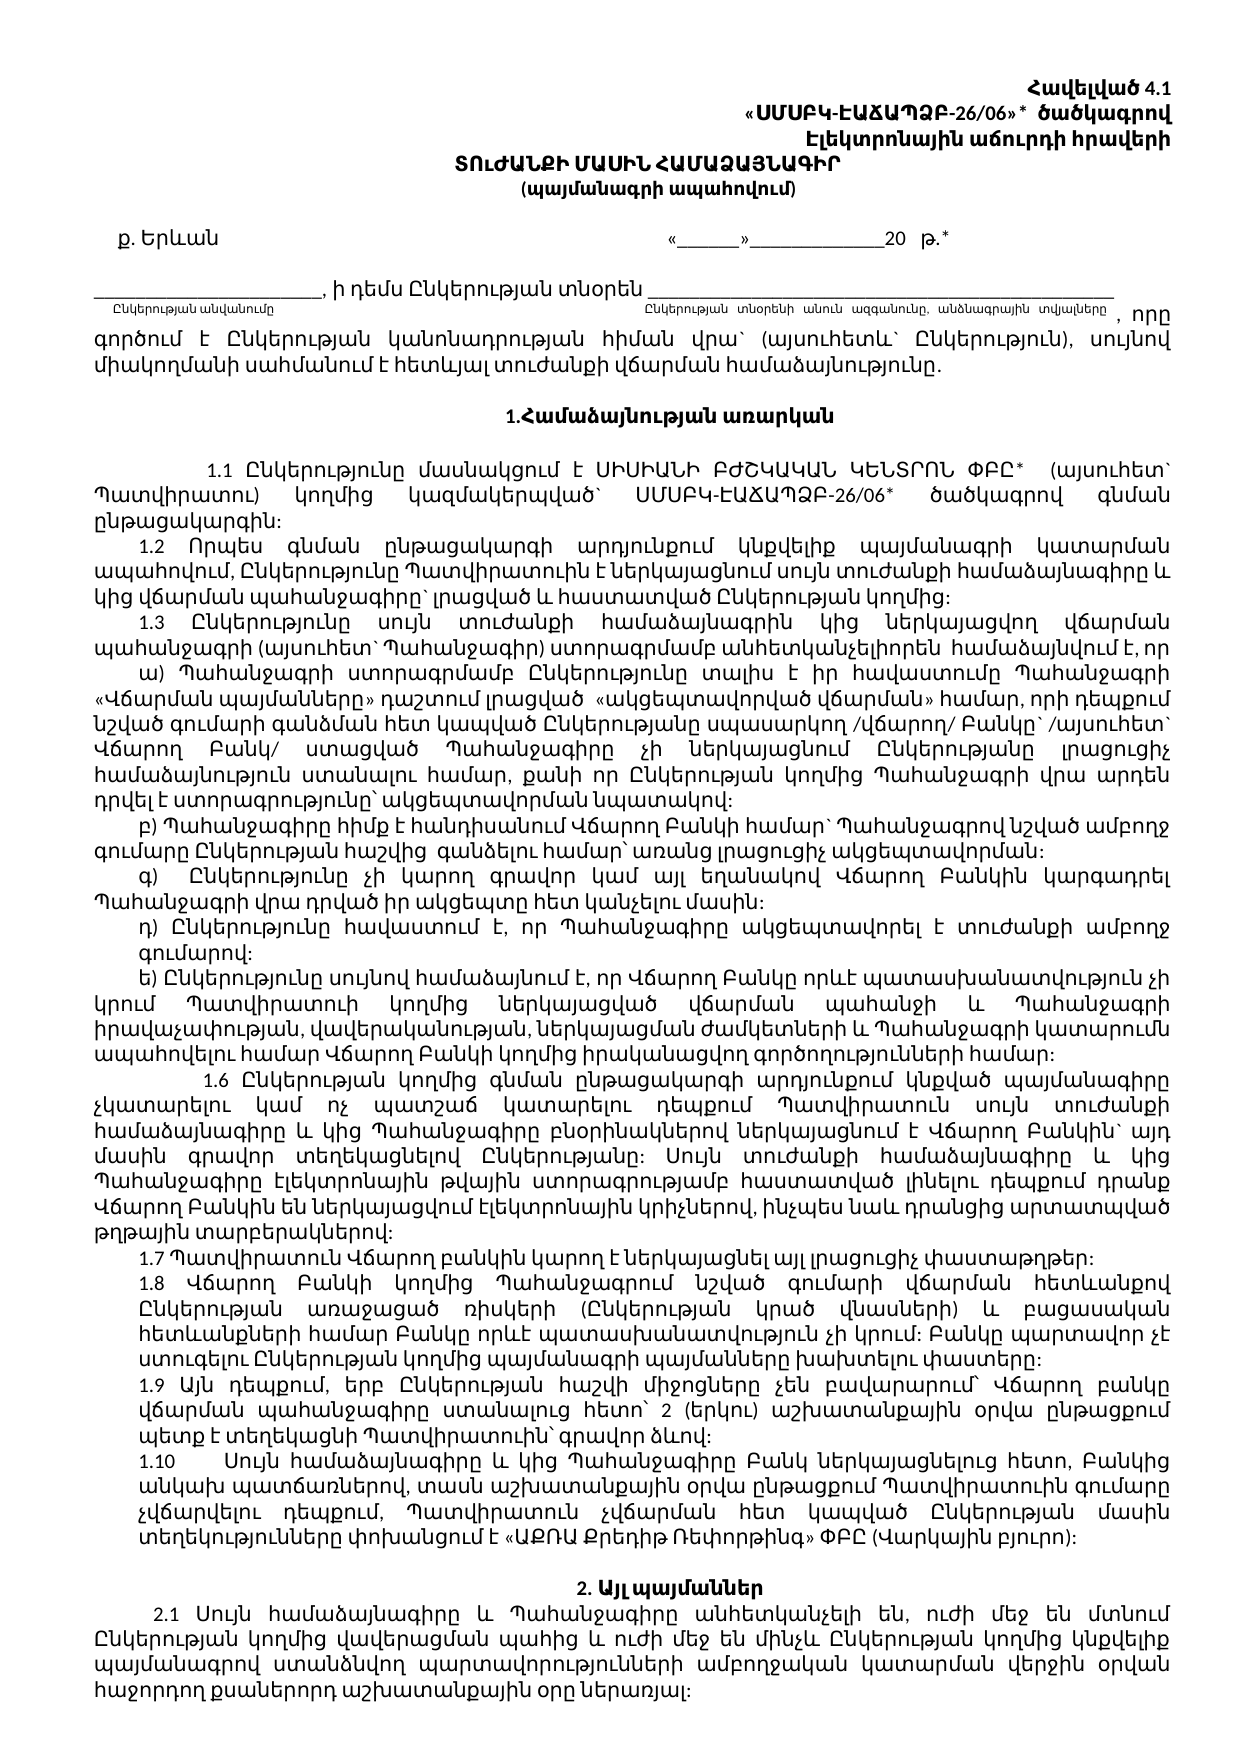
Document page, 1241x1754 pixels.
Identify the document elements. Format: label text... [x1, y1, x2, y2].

text 1.3 Ընկերությունը սույն տուժանքի համաձայնագրին կից ներկայացվող վճարման պահանջագրի (այսուհետ` Պահանջագիր) ստորագրմամբ անհետկանչելիորեն համաձայնվում է, որ [94, 609, 1171, 660]
text ք. Երևան «______»_____________20 թ.* [94, 225, 1171, 250]
text 1.8 Վճարող Բանկի կողմից Պահանջագրում նշված գումարի վճարման հետևանքով Ընկերության առաջացած ռիսկերի (Ընկերության կրած վնասների) և բացասական հետևանքների համար Բանկը որևէ պատասխանատվություն չի կրում: Բանկը պարտավոր չէ ստուգելու Ընկերության կողմից պայմանագրի պայմանները խախտելու փաստերը: [138, 1270, 1171, 1372]
text ______________________, ի դեմս Ընկերության տնօրեն _____________________________________________ [94, 276, 1171, 301]
text Հավելված 4.1 [94, 75, 1171, 100]
text 2. Այլ պայմաններ [169, 1575, 1171, 1601]
text (պայմանագրի ապահովում) [94, 177, 1171, 199]
text 1.7 Պատվիրատուն Վճարող բանկին կարող է ներկայացնել այլ լրացուցիչ փաստաթղթեր: [138, 1245, 1171, 1270]
text 1.10 Սույն համաձայնագիրը և կից Պահանջագիրը Բանկ ներկայացնելուց հետո, Բանկից անկախ պատճառներով, տասն աշխատանքային օրվա ընթացքում Պատվիրատուին գումարը չվճարվելու դեպքում, Պատվիրատուն չվճարման հետ կապված Ընկերության մասին տեղեկությունները փոխանցում է «ԱՔՌԱ Քրեդիթ Ռեփորթինգ» ՓԲԸ (Վարկային բյուրո): [138, 1448, 1171, 1550]
text գ) Ընկերությունը չի կարող գրավոր կամ այլ եղանակով Վճարող Բանկին կարգադրել Պահանջագրի վրա դրված իր ակցեպտը հետ կանչելու մասին: [94, 864, 1171, 914]
text Ընկերության անվանումը Ընկերության տնօրենի անուն ազգանունը, անձնագրային տվյալները , որը գործում է Ընկերության կանոնադրության հիման վրա` (այսուհետև` Ընկերություն), սույնով միակողմանի սահմանում է հետևյալ տուժանքի վճարման համաձայնությունը. [94, 301, 1171, 377]
text դ) Ընկերությունը հավաստում է, որ Պահանջագիրը ակցեպտավորել է տուժանքի ամբողջ գումարով: [138, 914, 1171, 965]
text 1.6 Ընկերության կողմից գնման ընթացակարգի արդյունքում կնքված պայմանագիրը չկատարելու կամ ոչ պատշաճ կատարելու դեպքում Պատվիրատուն սույն տուժանքի համաձայնագիրը և կից Պահանջագիրը բնօրինակներով ներկայացնում է Վճարող Բանկին` այդ մասին գրավոր տեղեկացնելով Ընկերությանը: Սույն տուժանքի համաձայնագիրը և կից Պահանջագիրը էլեկտրոնային թվային ստորագրությամբ հաստատված լինելու դեպքում դրանք Վճարող Բանկին են ներկայացվում էլեկտրոնային կրիչներով, ինչպես նաև դրանցից արտատպված թղթային տարբերակներով: [94, 1067, 1171, 1245]
text 1.Համաձայնության առարկան [169, 403, 1171, 428]
text ՏՈւԺԱՆՔԻ ՄԱՍԻՆ ՀԱՄԱՁԱՅՆԱԳԻՐ [94, 151, 1171, 177]
text 1.9 Այն դեպքում, երբ Ընկերության հաշվի միջոցները չեն բավարարում՝ Վճարող բանկը վճարման պահանջագիրը ստանալուց հետո՝ 2 (երկու) աշխատանքային օրվա ընթացքում պետք է տեղեկացնի Պատվիրատուին՝ գրավոր ձևով: [138, 1372, 1171, 1448]
text 1.1 Ընկերությունը մասնակցում է ՍԻՍԻԱՆԻ ԲԺՇԿԱԿԱՆ ԿԵՆՏՐՈՆ ՓԲԸ* (այսուհետ` Պատվիրատու) կողմից կազմակերպված` ՍՄՍԲԿ-ԷԱՃԱՊՁԲ-26/06* ծածկագրով գնման ընթացակարգին: [94, 457, 1171, 533]
text «ՍՄՍԲԿ-ԷԱՃԱՊՁԲ-26/06»* ծածկագրով [94, 100, 1171, 126]
text ե) Ընկերությունը սույնով համաձայնում է, որ Վճարող Բանկը որևէ պատասխանատվություն չի կրում Պատվիրատուի կողմից ներկայացված վճարման պահանջի և Պահանջագրի իրավաչափության, վավերականության, ներկայացման ժամկետների և Պահանջագրի կատարումն ապահովելու համար Վճարող Բանկի կողմից իրականացվող գործողությունների համար: [94, 965, 1171, 1067]
text 2.1 Սույն համաձայնագիրը և Պահանջագիրը անհետկանչելի են, ուժի մեջ են մտնում Ընկերության կողմից վավերացման պահից և ուժի մեջ են մինչև Ընկերության կողմից կնքվելիք պայմանագրով ստանձնվող պարտավորությունների ամբողջական կատարման վերջին օրվան հաջորդող քսաներորդ աշխատանքային օրը ներառյալ: [94, 1601, 1171, 1702]
text բ) Պահանջագիրը հիմք է հանդիսանում Վճարող Բանկի համար` Պահանջագրով նշված ամբողջ գումարը Ընկերության հաշվից գանձելու համար՝ առանց լրացուցիչ ակցեպտավորման: [94, 813, 1171, 864]
text Էլեկտրոնային աճուրդի հրավերի [94, 126, 1171, 151]
text ա) Պահանջագրի ստորագրմամբ Ընկերությունը տալիս է իր հավաստումը Պահանջագրի «Վճարման պայմանները» դաշտում լրացված «ակցեպտավորված վճարման» համար, որի դեպքում նշված գումարի գանձման հետ կապված Ընկերությանը սպասարկող /վճարող/ Բանկը` /այսուհետ` Վճարող Բանկ/ ստացված Պահանջագիրը չի ներկայացնում Ընկերությանը լրացուցիչ համաձայնություն ստանալու համար, քանի որ Ընկերության կողմից Պահանջագրի վրա արդեն դրվել է ստորագրությունը՝ ակցեպտավորման նպատակով: [94, 660, 1171, 813]
text 1.2 Որպես գնման ընթացակարգի արդյունքում կնքվելիք պայմանագրի կատարման ապահովում, Ընկերությունը Պատվիրատուին է ներկայացնում սույն տուժանքի համաձայնագիրը և կից վճարման պահանջագիրը` լրացված և հաստատված Ընկերության կողմից: [94, 533, 1171, 609]
